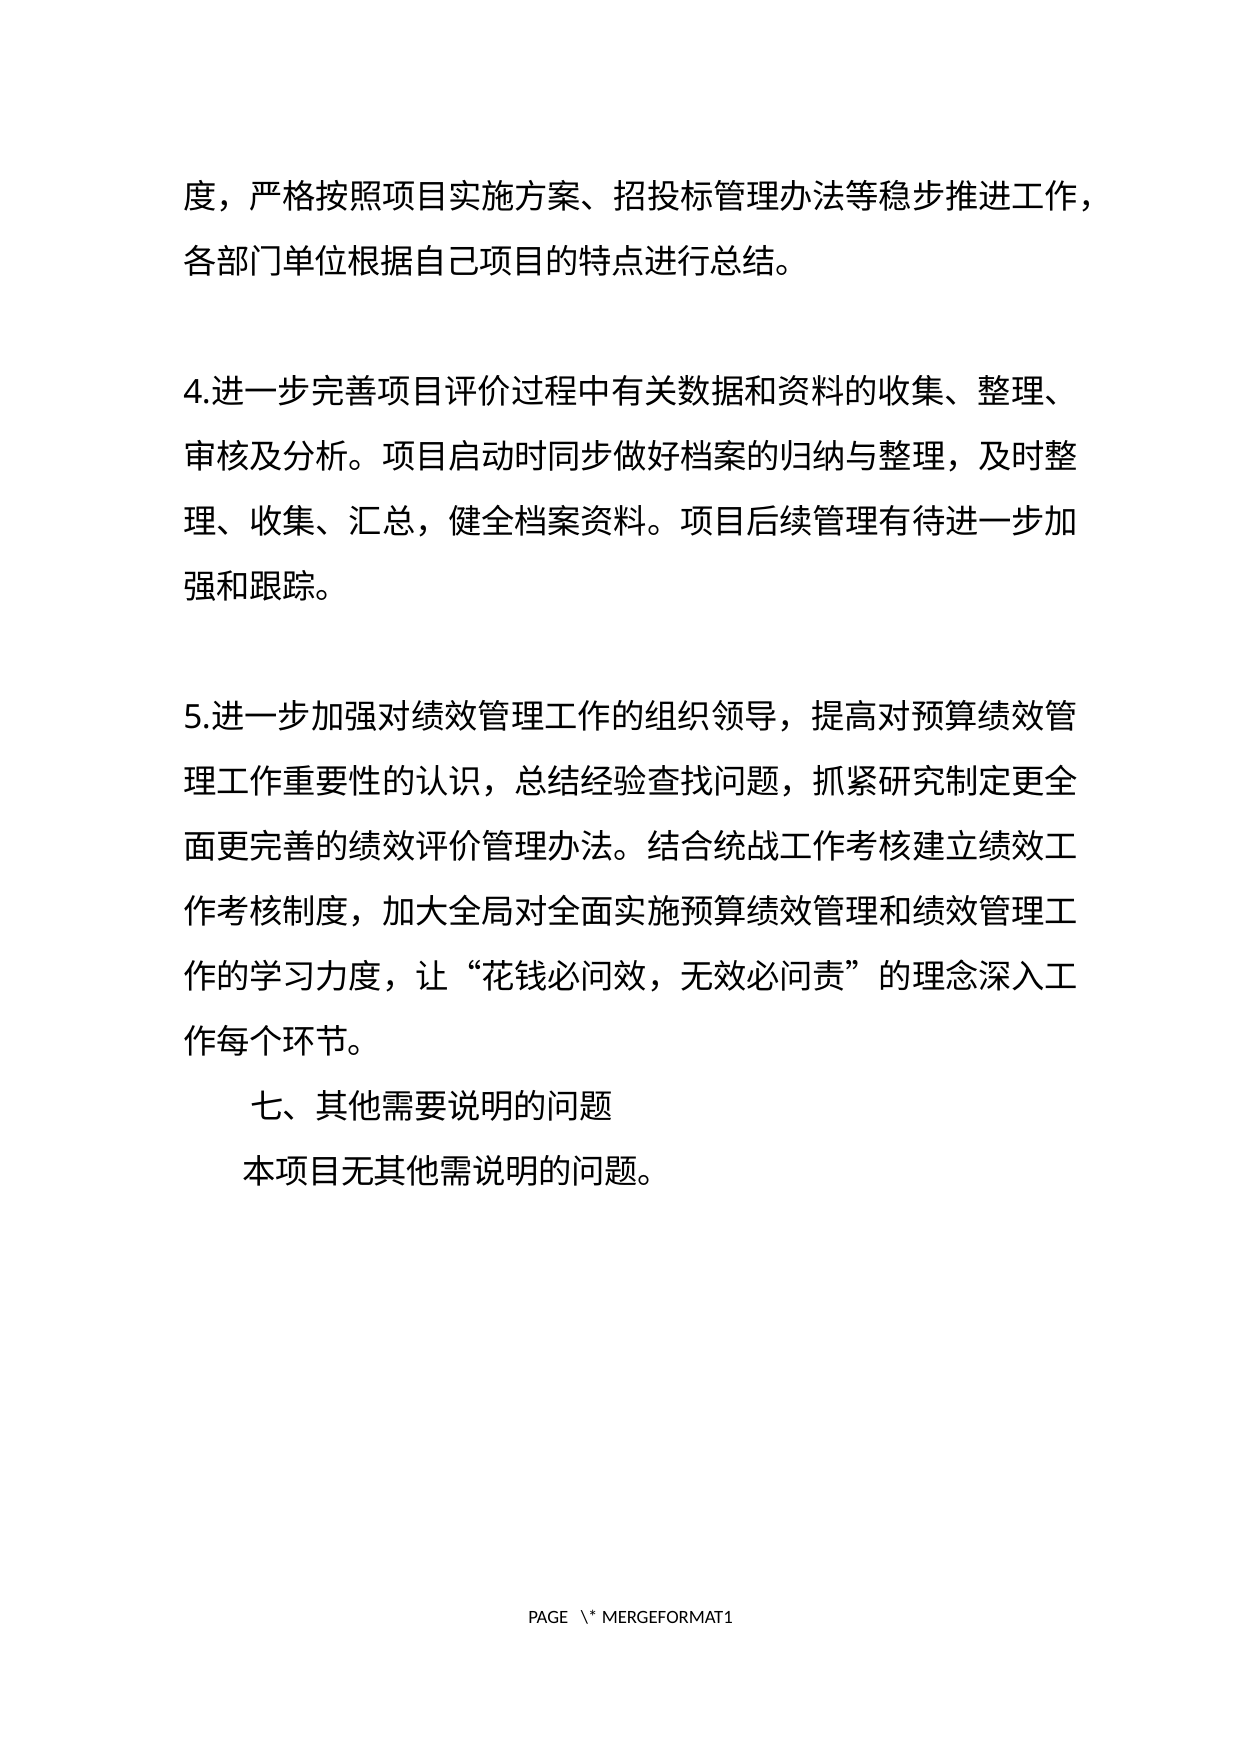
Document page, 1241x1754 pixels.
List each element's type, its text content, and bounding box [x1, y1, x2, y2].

text 七、其他需要说明的问题 [183, 1072, 1078, 1137]
text 本项目无其他需说明的问题。 [183, 1137, 1078, 1202]
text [183, 162, 1078, 1072]
